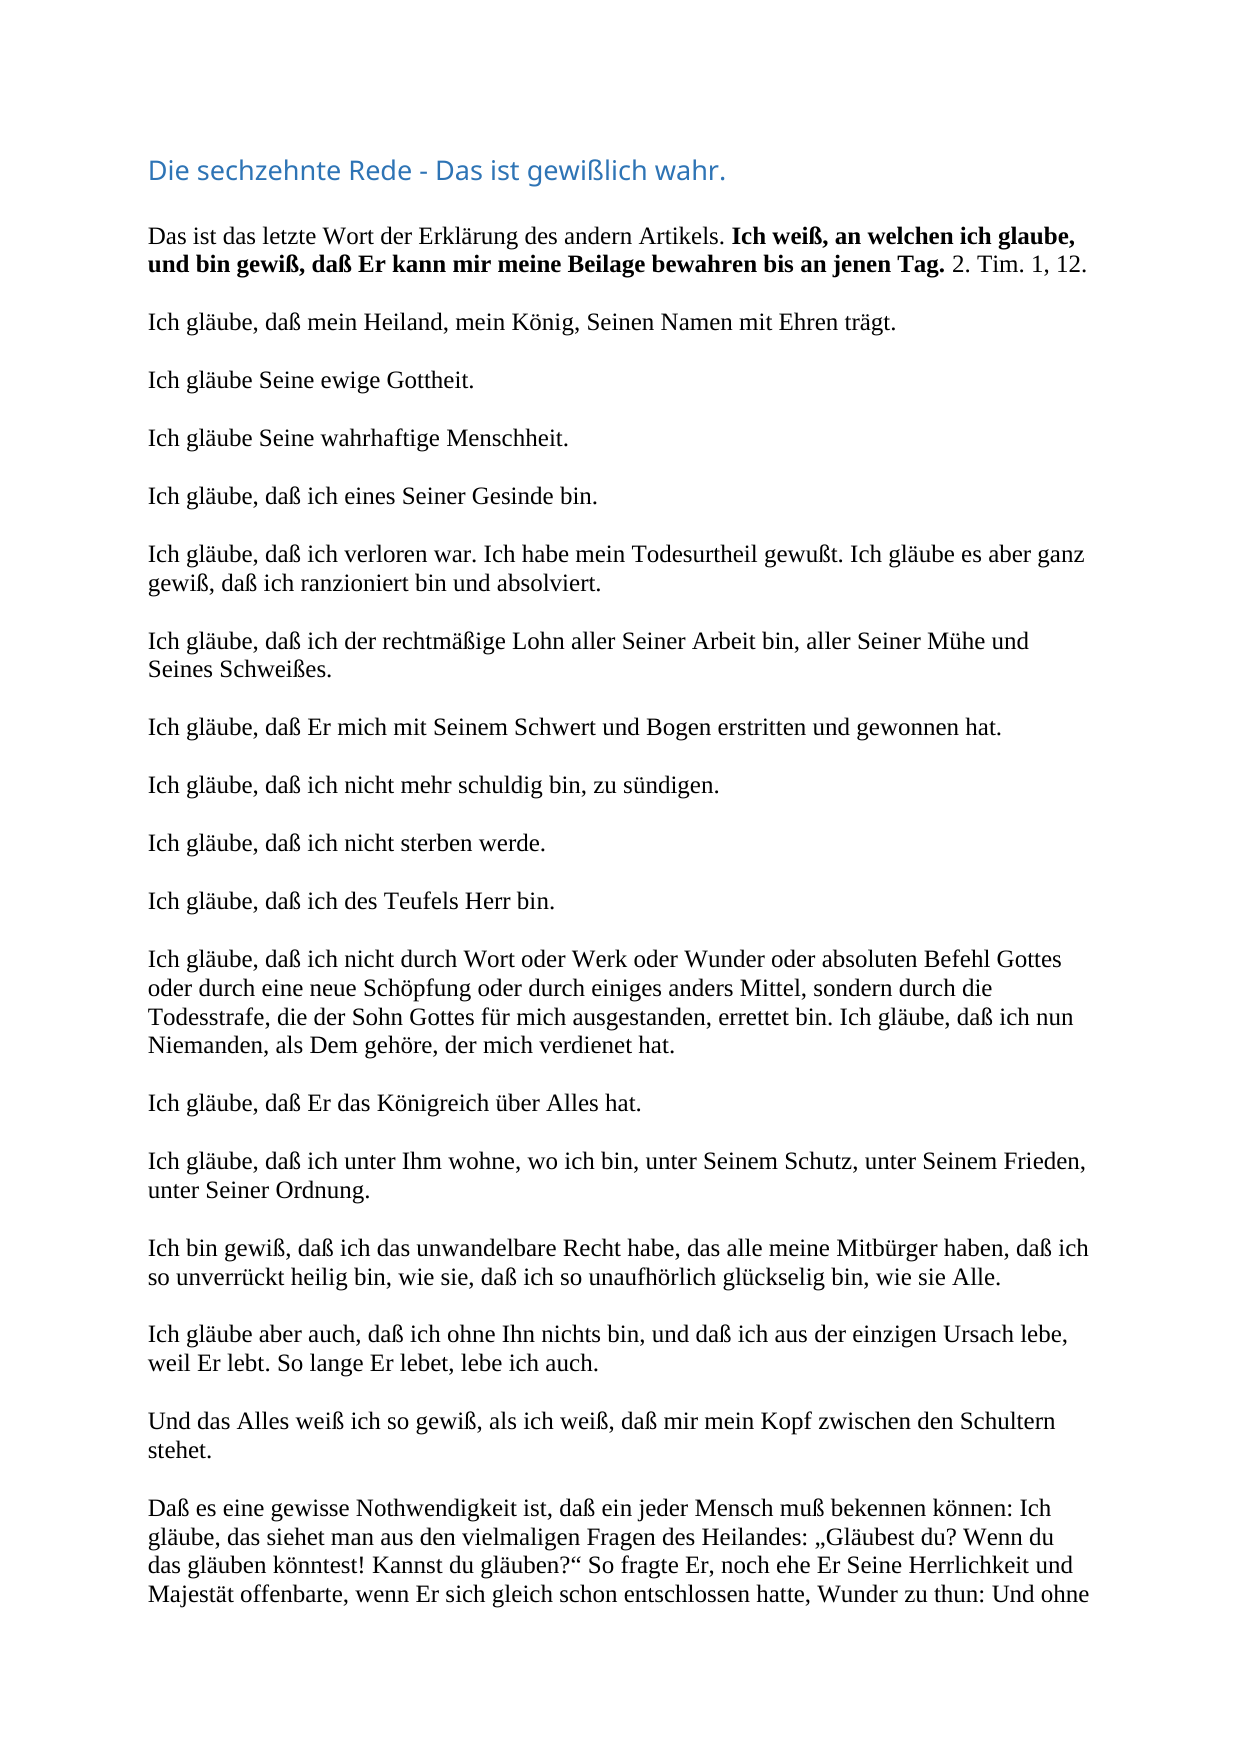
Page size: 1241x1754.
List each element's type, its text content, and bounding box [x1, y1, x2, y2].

text Ich gläube Seine wahrhaftige Menschheit. [148, 423, 1093, 452]
text Ich gläube, daß ich verloren war. Ich habe mein Todesurtheil gewußt. Ich gläube es aber ganz gewiß, daß ich ranzioniert bin und absolviert. [148, 539, 1093, 597]
subtitle Die sechzehnte Rede - Das ist gewißlich wahr. [148, 152, 1093, 189]
text Ich gläube, daß ich des Teufels Herr bin. [148, 886, 1093, 915]
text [148, 1493, 1093, 1608]
text Ich gläube aber auch, daß ich ohne Ihn nichts bin, und daß ich aus der einzigen Ursach lebe, weil Er lebt. So lange Er lebet, lebe ich auch. [148, 1319, 1093, 1377]
text Ich gläube, daß ich unter Ihm wohne, wo ich bin, unter Seinem Schutz, unter Seinem Frieden, unter Seiner Ordnung. [148, 1146, 1093, 1204]
text Ich gläube, daß Er mich mit Seinem Schwert und Bogen erstritten und gewonnen hat. [148, 712, 1093, 741]
text Ich gläube, daß ich nicht mehr schuldig bin, zu sündigen. [148, 770, 1093, 799]
text Ich gläube Seine ewige Gottheit. [148, 365, 1093, 394]
text Ich gläube, daß ich nicht sterben werde. [148, 828, 1093, 857]
text Ich gläube, daß mein Heiland, mein König, Seinen Namen mit Ehren trägt. [148, 307, 1093, 336]
text Das ist das letzte Wort der Erklärung des andern Artikels. Ich weiß, an welchen ich glaube, und bin gewiß, daß Er kann mir meine Beilage bewahren bis an jenen Tag. 2. Tim. 1, 12. [148, 221, 1093, 278]
text Ich gläube, daß Er das Königreich über Alles hat. [148, 1088, 1093, 1117]
text Und das Alles weiß ich so gewiß, als ich weiß, daß mir mein Kopf zwischen den Schultern stehet. [148, 1406, 1093, 1464]
text Ich bin gewiß, daß ich das unwandelbare Recht habe, das alle meine Mitbürger haben, daß ich so unverrückt heilig bin, wie sie, daß ich so unaufhörlich glückselig bin, wie sie Alle. [148, 1233, 1093, 1290]
text Ich gläube, daß ich eines Seiner Gesinde bin. [148, 481, 1093, 510]
text Ich gläube, daß ich der rechtmäßige Lohn aller Seiner Arbeit bin, aller Seiner Mühe und Seines Schweißes. [148, 626, 1093, 683]
text Ich gläube, daß ich nicht durch Wort oder Werk oder Wunder oder absoluten Befehl Gottes oder durch eine neue Schöpfung oder durch einiges anders Mittel, sondern durch die Todesstrafe, die der Sohn Gottes für mich ausgestanden, errettet bin. Ich gläube, daß ich nun Niemanden, als Dem gehöre, der mich verdienet hat. [148, 944, 1093, 1059]
